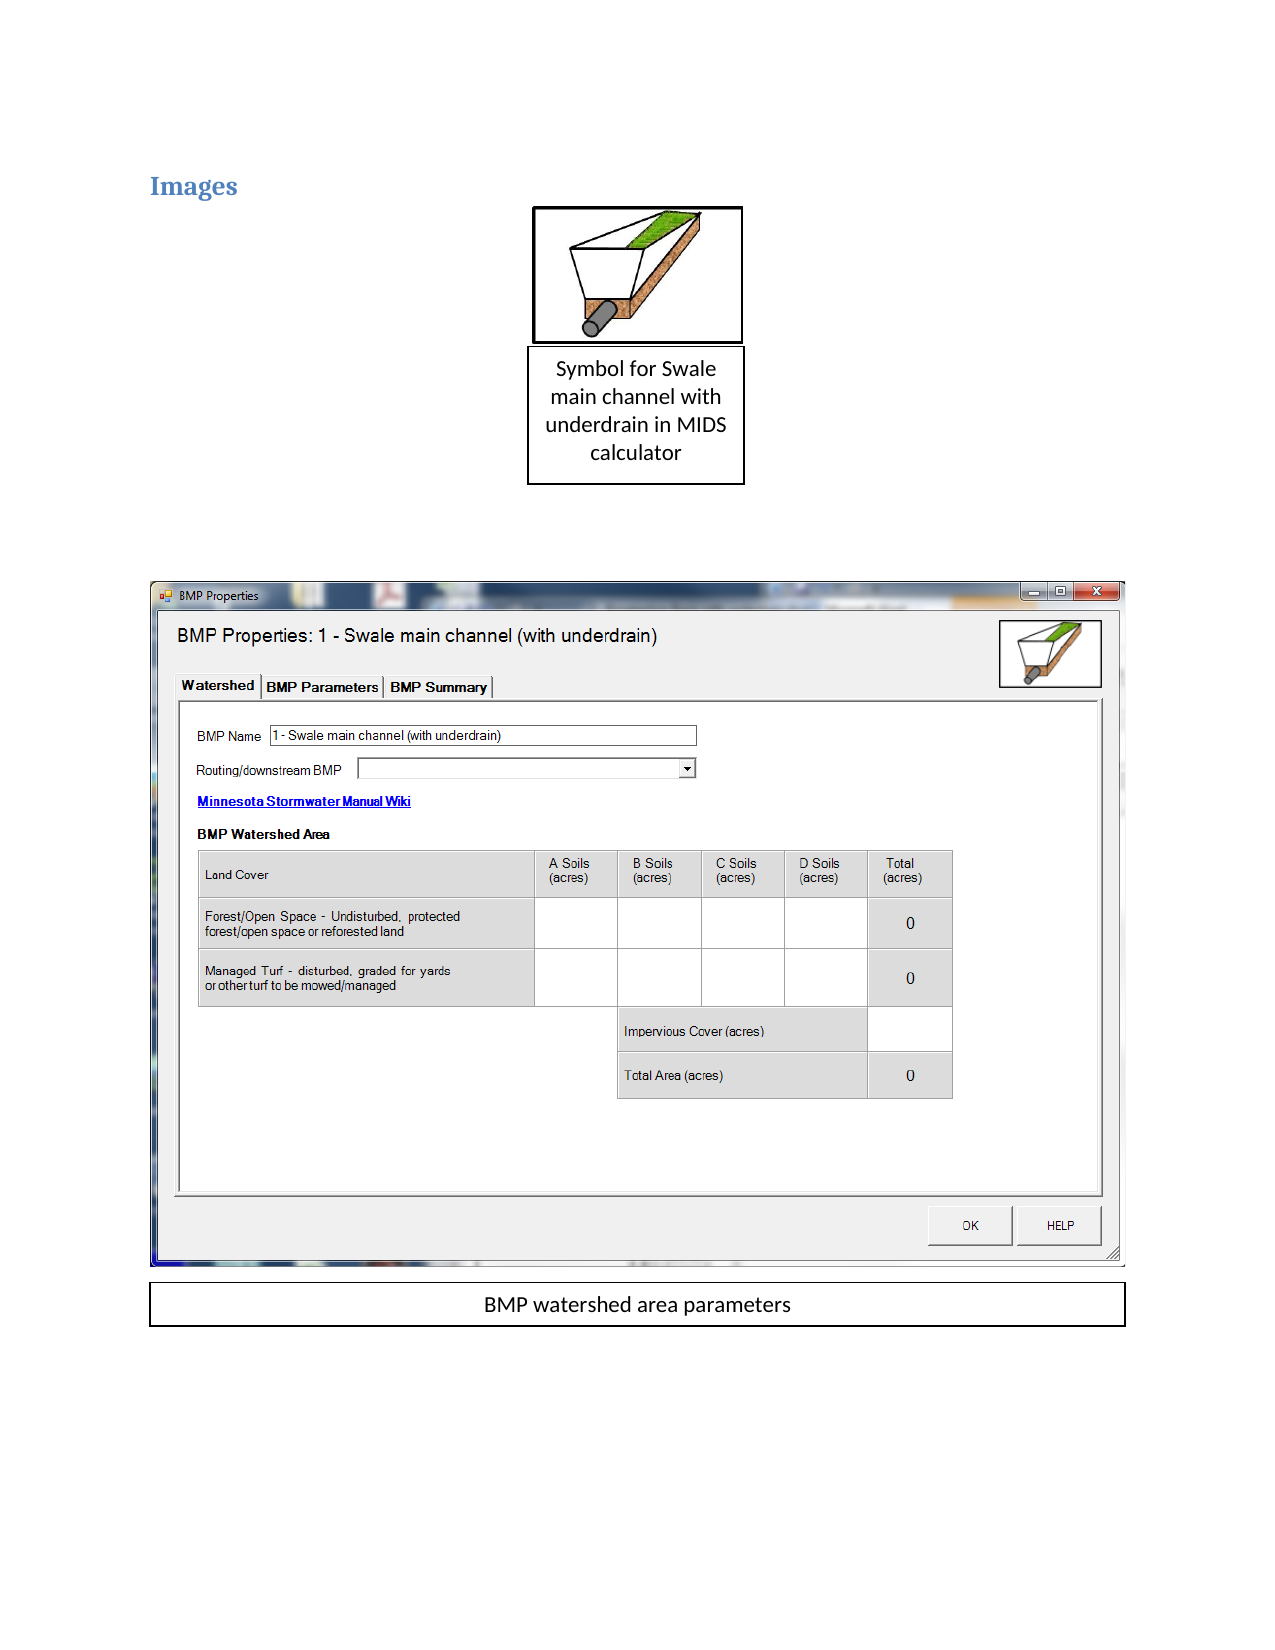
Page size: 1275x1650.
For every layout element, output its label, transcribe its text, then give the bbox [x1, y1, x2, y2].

picture [532, 206, 743, 344]
picture [150, 581, 1125, 1267]
subtitle Images [150, 171, 1125, 202]
